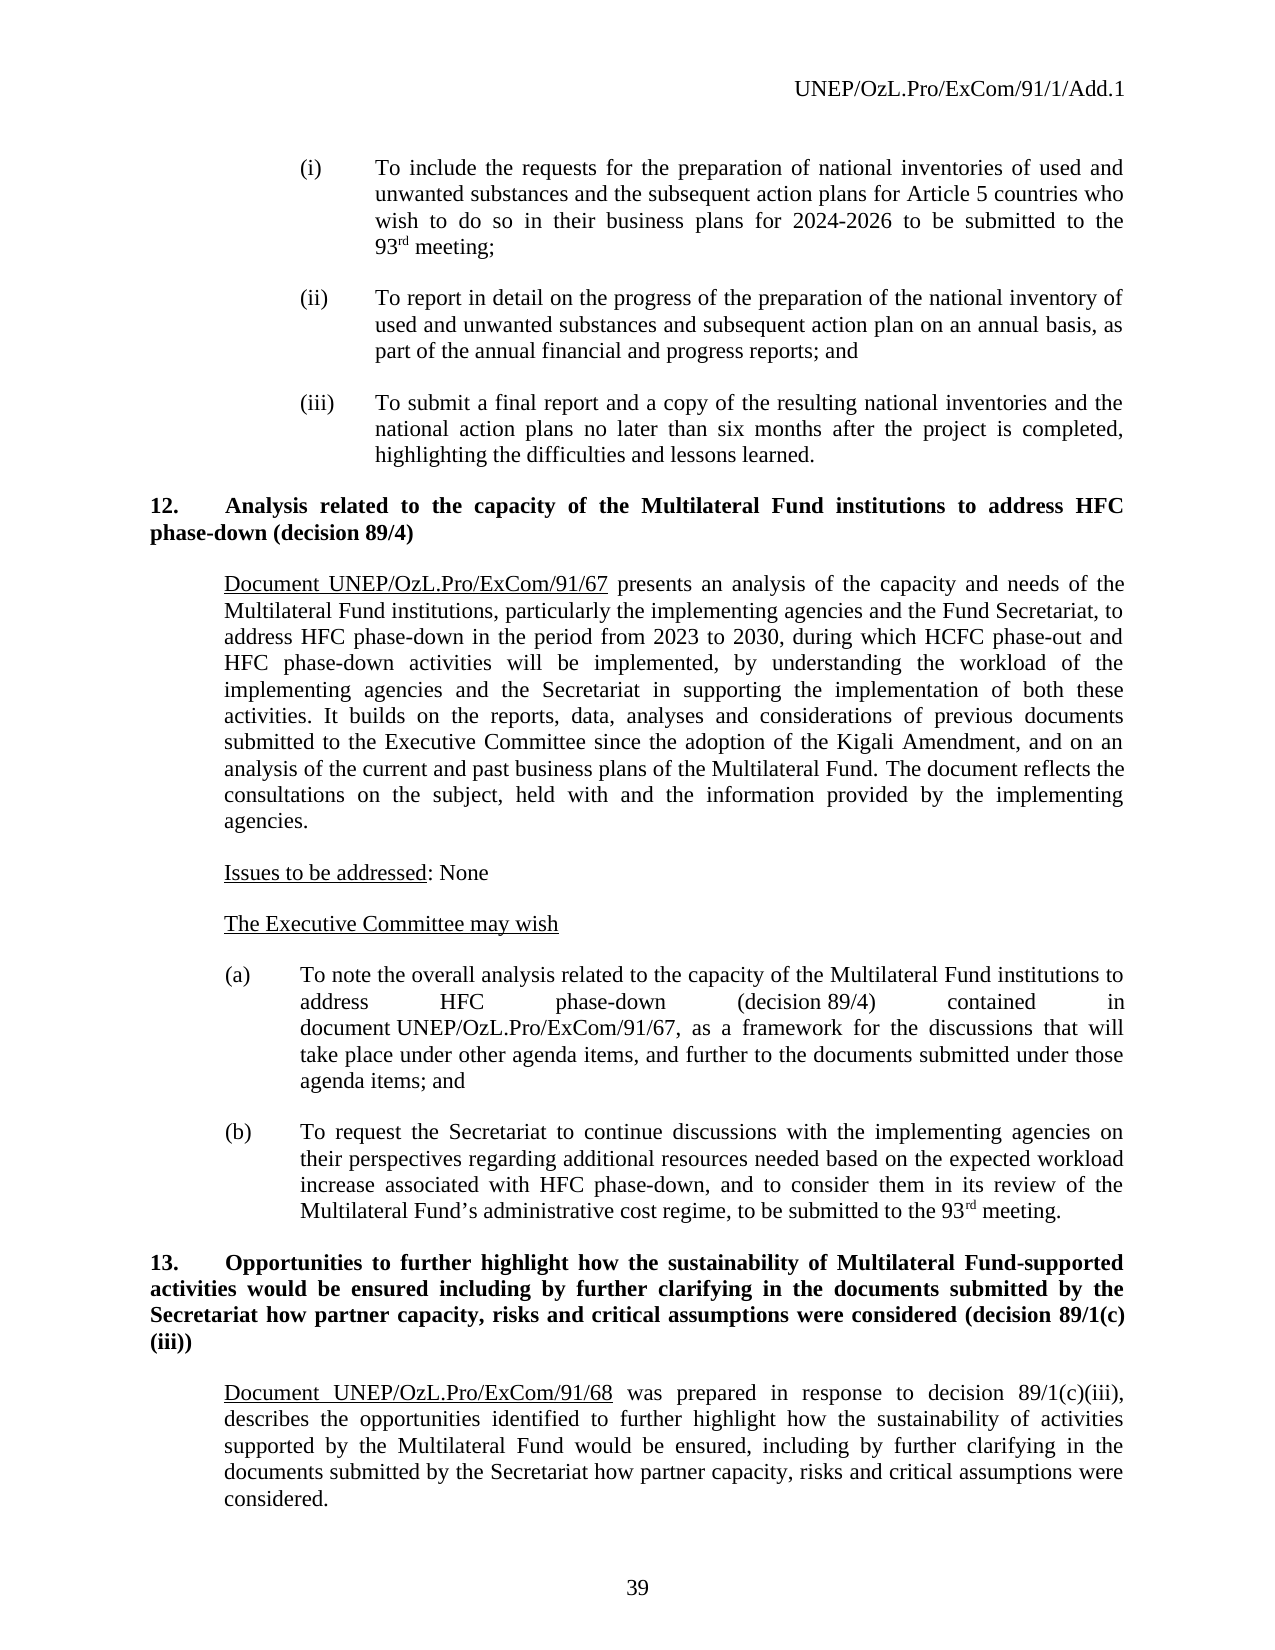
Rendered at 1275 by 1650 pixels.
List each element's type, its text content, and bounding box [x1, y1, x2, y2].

subtitle To submit a final report and a copy of the resulting national inventories and the national action plans no later than six months after the project is completed, highlighting the difficulties and lessons learned. [300, 388, 1125, 468]
text Document UNEP/OzL.Pro/ExCom/91/67 presents an analysis of the capacity and needs of the Multilateral Fund institutions, particularly the implementing agencies and the Fund Secretariat, to address HFC phase-down in the period from 2023 to 2030, during which HCFC phase-out and HFC phase-down activities will be implemented, by understanding the workload of the implementing agencies and the Secretariat in supporting the implementation of both these activities. It builds on the reports, data, analyses and considerations of previous documents submitted to the Executive Committee since the adoption of the Kigali Amendment, and on an analysis of the current and past business plans of the Multilateral Fund. The document reflects the consultations on the subject, held with and the information provided by the implementing agencies. [224, 570, 1125, 834]
subtitle Opportunities to further highlight how the sustainability of Multilateral Fund-supported activities would be ensured including by further clarifying in the documents submitted by the Secretariat how partner capacity, risks and critical assumptions were considered (decision 89/1(c)(iii)) [150, 1249, 1125, 1354]
text Document UNEP/OzL.Pro/ExCom/91/68 was prepared in response to decision 89/1(c)(iii), describes the opportunities identified to further highlight how the sustainability of activities supported by the Multilateral Fund would be ensured, including by further clarifying in the documents submitted by the Secretariat how partner capacity, risks and critical assumptions were considered. [224, 1379, 1125, 1511]
subtitle To note the overall analysis related to the capacity of the Multilateral Fund institutions to address HFC phase-down (decision 89/4) contained in document UNEP/OzL.Pro/ExCom/91/67, as a framework for the discussions that will take place under other agenda items, and further to the documents submitted under those agenda items; and [225, 962, 1125, 1093]
subtitle To request the Secretariat to continue discussions with the implementing agencies on their perspectives regarding additional resources needed based on the expected workload increase associated with HFC phase-down, and to consider them in its review of the Multilateral Fund’s administrative cost regime, to be submitted to the 93rd meeting. [225, 1118, 1125, 1224]
list To report in detail on the progress of the preparation of the national inventory of used and unwanted substances and subsequent action plan on an annual basis, as part of the annual financial and progress reports; and [300, 284, 1125, 363]
subtitle Analysis related to the capacity of the Multilateral Fund institutions to address HFC phase-down (decision 89/4) [150, 493, 1125, 545]
list To include the requests for the preparation of national inventories of used and unwanted substances and the subsequent action plans for Article 5 countries who wish to do so in their business plans for 2024-2026 to be submitted to the 93rd meeting; [300, 154, 1125, 259]
text Issues to be addressed: None [224, 859, 1125, 885]
text The Executive Committee may wish [224, 910, 1125, 937]
